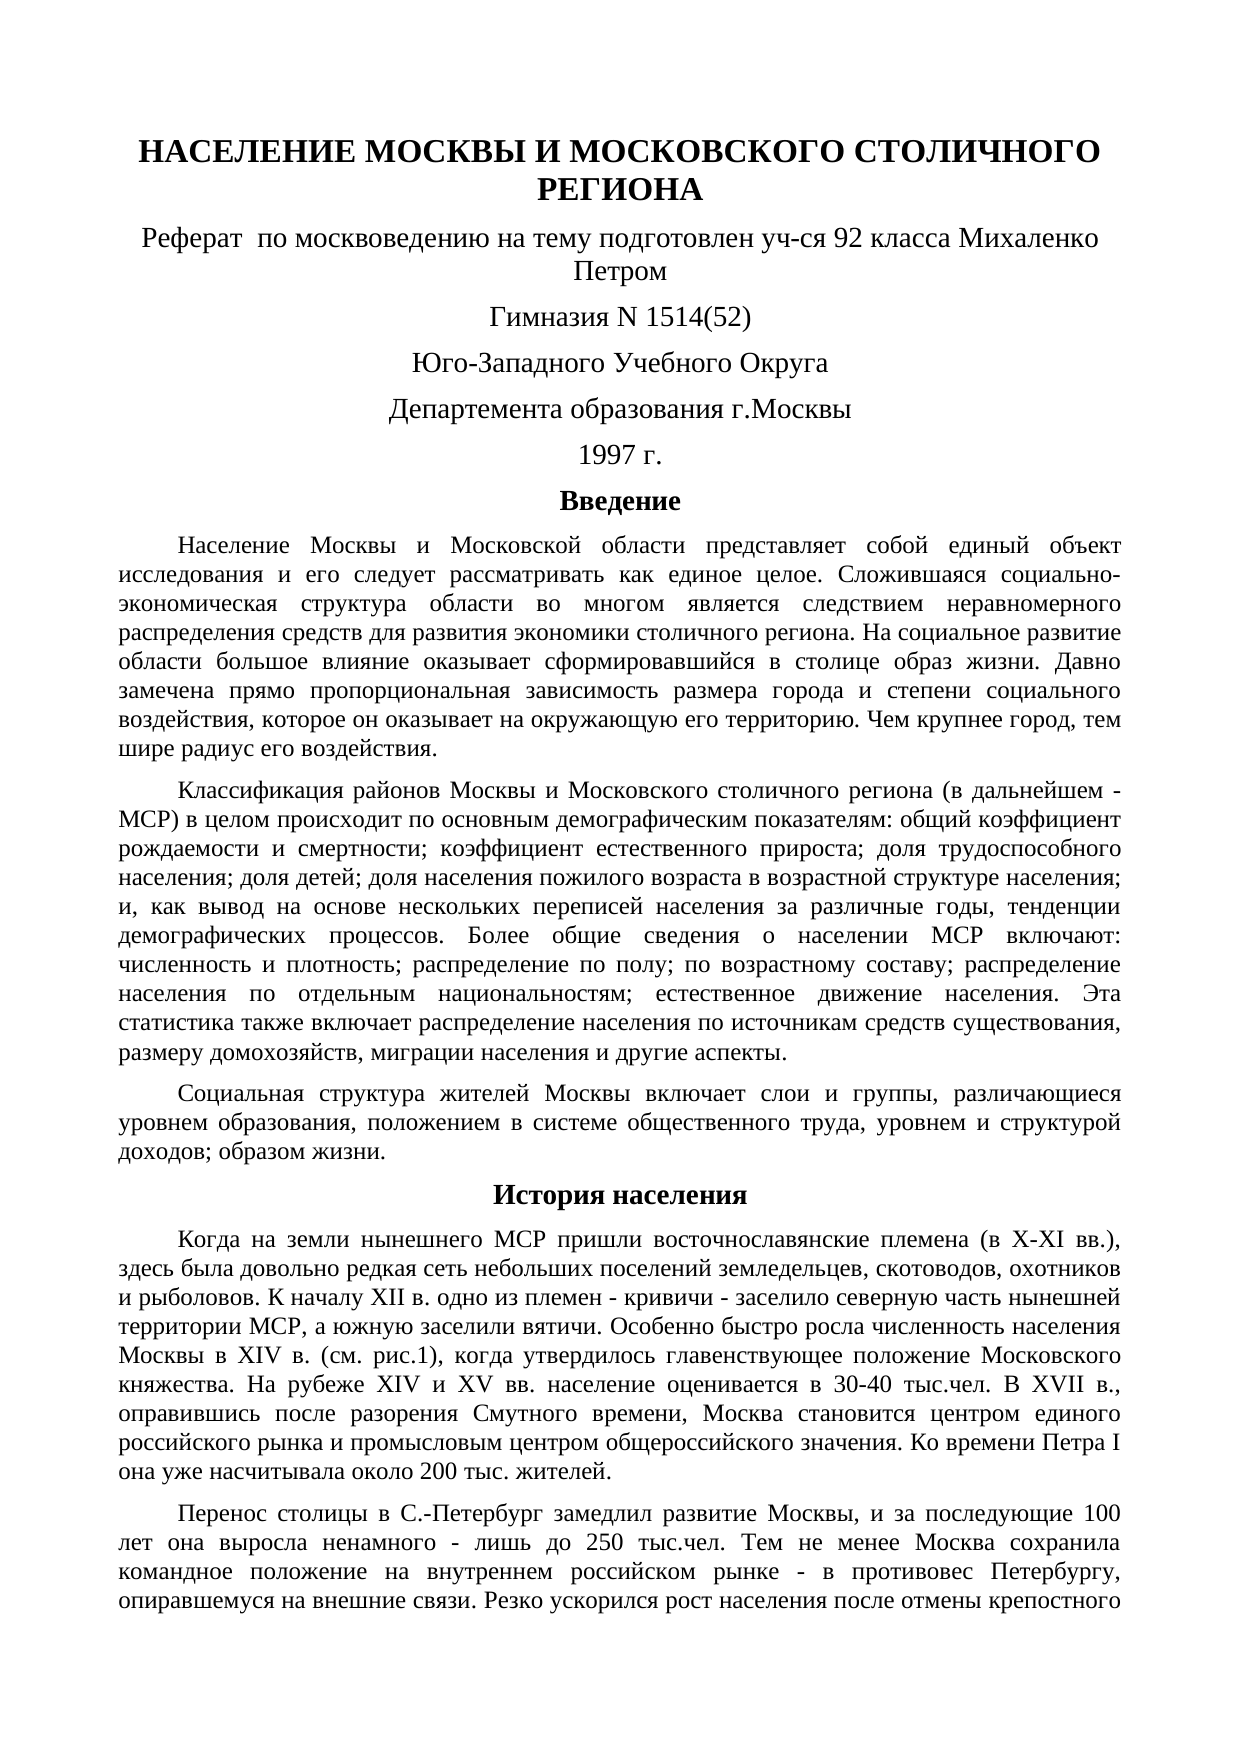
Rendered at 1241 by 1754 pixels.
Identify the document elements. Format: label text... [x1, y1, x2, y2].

text Департемента образования г.Москвы [118, 392, 1122, 425]
text Введение [118, 484, 1122, 517]
text Классификация районов Москвы и Московского столичного региона (в дальнейшем - МСР) в целом происходит по основным демографическим показателям: общий коэффициент рождаемости и смертности; коэффициент естественного прироста; доля трудоспособного населения; доля детей; доля населения пожилого возраста в возрастной структуре населения; и, как вывод на основе нескольких переписей населения за различные годы, тенденции демографических процессов. Более общие сведения о населении МСР включают: численность и плотность; распределение по полу; по возрастному составу; распределение населения по отдельным национальностям; естественное движение населения. Эта статистика также включает распределение населения по источникам средств существования, размеру домохозяйств, миграции населения и другие аспекты. [118, 775, 1122, 1065]
text Население Москвы и Московской области представляет собой единый объект исследования и его следует рассматривать как единое целое. Сложившаяся социально-экономическая структура области во многом является следствием неравномерного распределения средств для развития экономики столичного региона. На социальное развитие области большое влияние оказывает сформировавшийся в столице образ жизни. Давно замечена прямо пропорциональная зависимость размера города и степени социального воздействия, которое он оказывает на окружающую его территорию. Чем крупнее город, тем шире радиус его воздействия. [118, 530, 1122, 762]
text Социальная структура жителей Москвы включает слои и группы, различающиеся уровнем образования, положением в системе общественного труда, уровнем и структурой доходов; образом жизни. [118, 1078, 1122, 1165]
text Юго-Западного Учебного Округа [118, 346, 1122, 379]
text Когда на земли нынешнего МСР пришли восточнославянские племена (в X-XI вв.), здесь была довольно редкая сеть небольших поселений земледельцев, скотоводов, охотников и рыболовов. К началу XII в. одно из племен - кривичи - заселило северную часть нынешней территории МСР, а южную заселили вятичи. Особенно быстро росла численность населения Москвы в XIV в. (см. рис.1), когда утвердилось главенствующее положение Московского княжества. На рубеже XIV и XV вв. население оценивается в 30-40 тыс.чел. В XVII в., оправившись после разорения Смутного времени, Москва становится центром единого российского рынка и промысловым центром общероссийского значения. Ко времени Петра I она уже насчитывала около 200 тыс. жителей. [118, 1224, 1122, 1485]
text Гимназия N 1514(52) [118, 299, 1122, 333]
text История населения [118, 1178, 1122, 1211]
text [118, 1498, 1122, 1614]
text НАСЕЛЕНИЕ МОСКВЫ И МОСКОВСКОГО СТОЛИЧНОГО РЕГИОНА [118, 131, 1122, 207]
text Реферат по москвоведению на тему подготовлен уч-ся 92 класса Михаленко Петром [118, 220, 1122, 287]
text 1997 г. [118, 438, 1122, 471]
